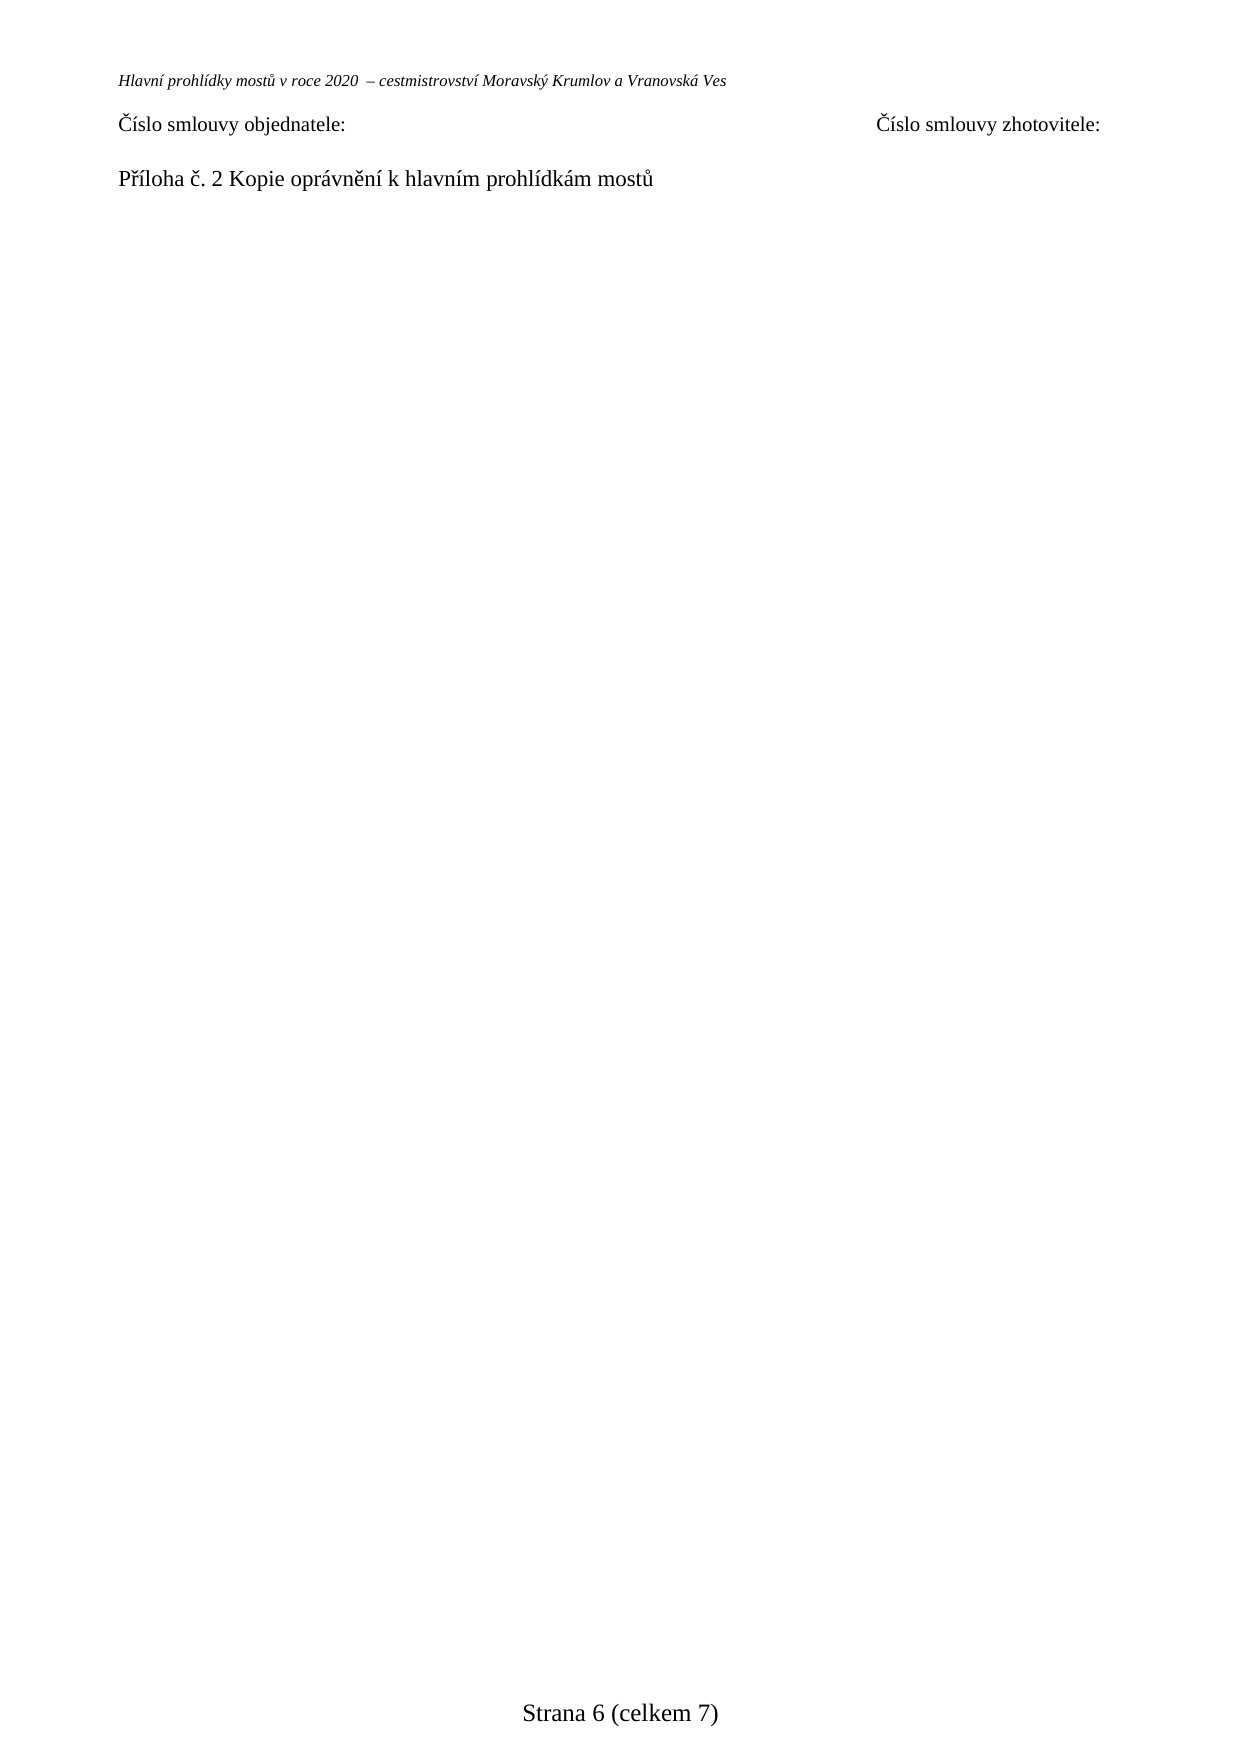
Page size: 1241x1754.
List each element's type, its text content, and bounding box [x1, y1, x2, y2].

text Příloha č. 2 Kopie oprávnění k hlavním prohlídkám mostů [118, 165, 1122, 192]
